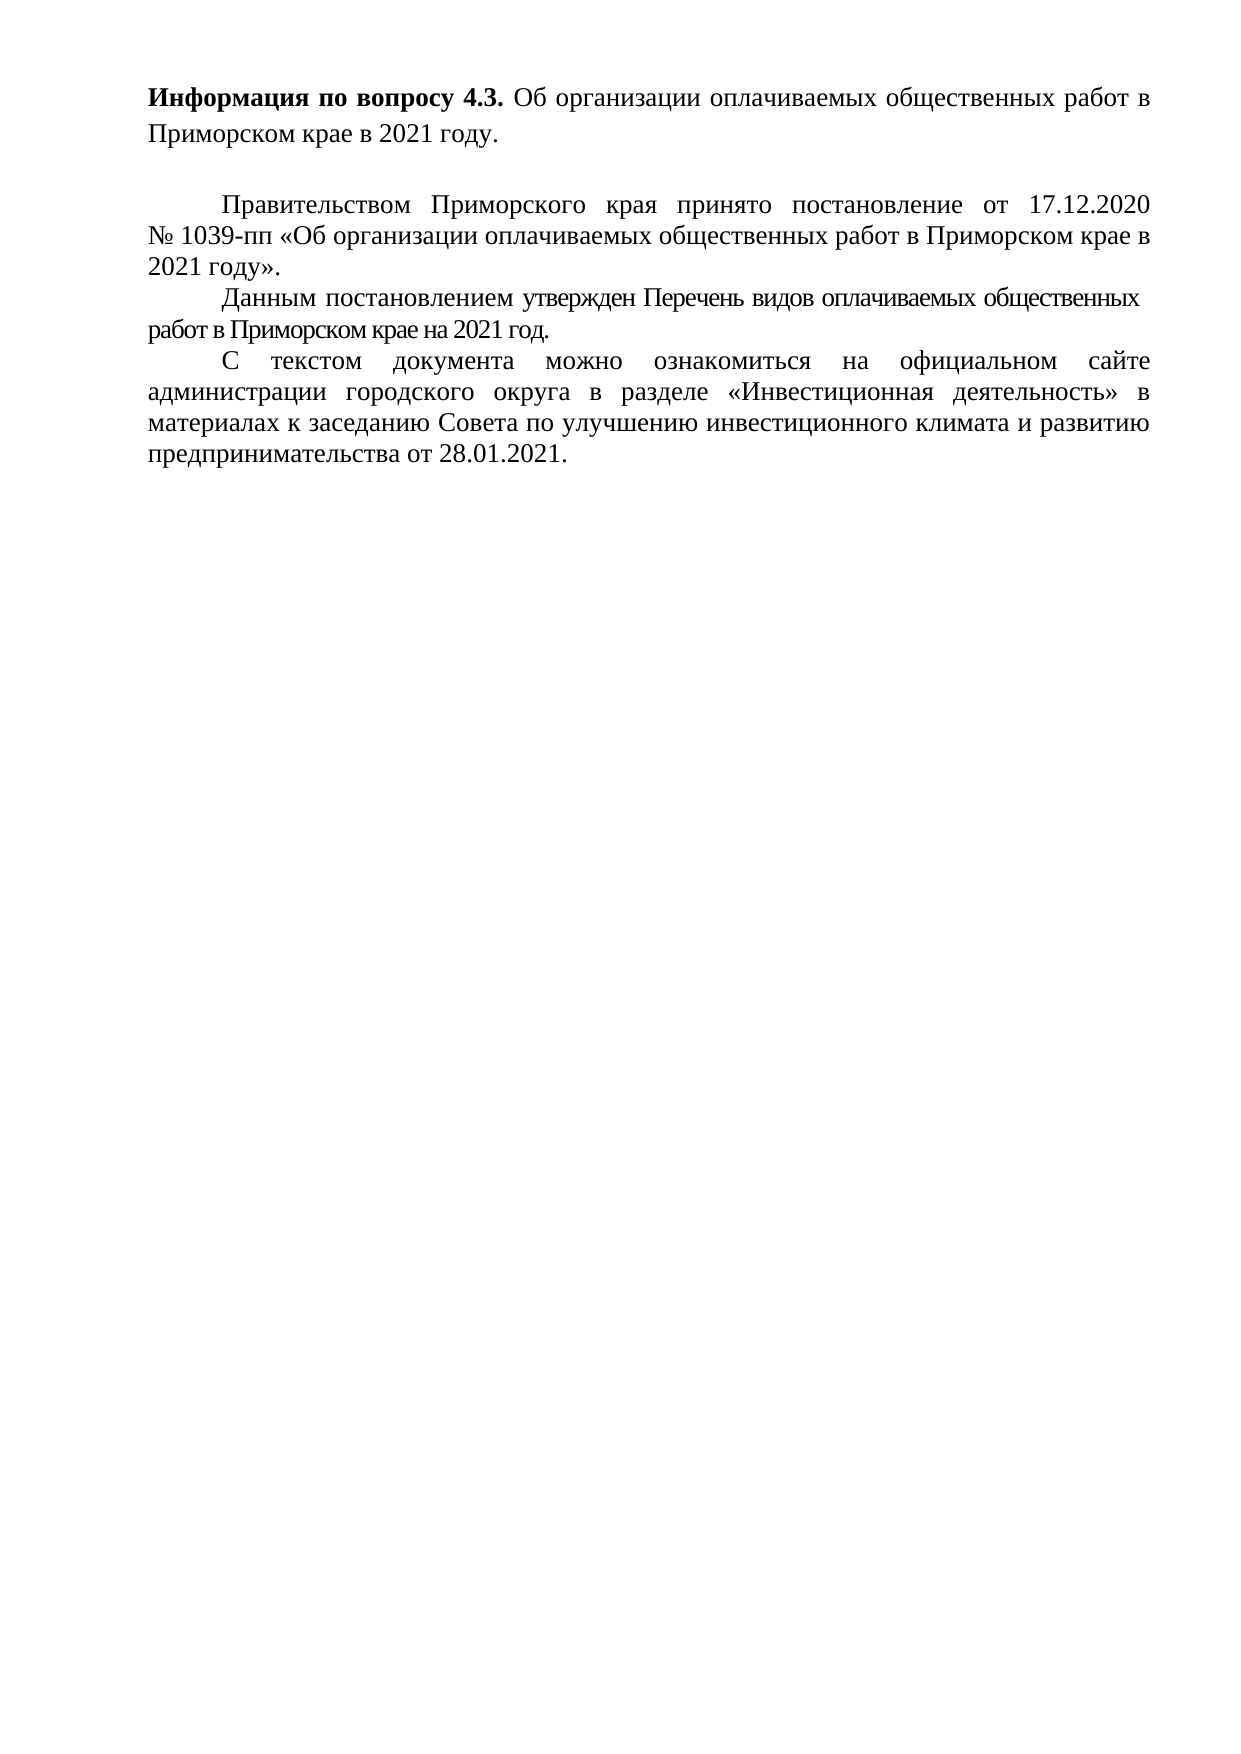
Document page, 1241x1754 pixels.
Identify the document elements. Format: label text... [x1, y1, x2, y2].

text С текстом документа можно ознакомиться на официальном сайте администрации городского округа в разделе «Инвестиционная деятельность» в материалах к заседанию Совета по улучшению инвестиционного климата и развитию предпринимательства от 28.01.2021. [148, 344, 1152, 468]
text Правительством Приморского края принято постановление от 17.12.2020 № 1039-пп «Об организации оплачиваемых общественных работ в Приморском крае в 2021 году». [148, 188, 1152, 282]
text Информация по вопросу 4.3. Об организации оплачиваемых общественных работ в Приморском крае в 2021 году. [148, 81, 1152, 148]
text Данным постановлением утвержден Перечень видов оплачиваемых общественных работ в Приморском крае на 2021 год. [148, 282, 1141, 344]
